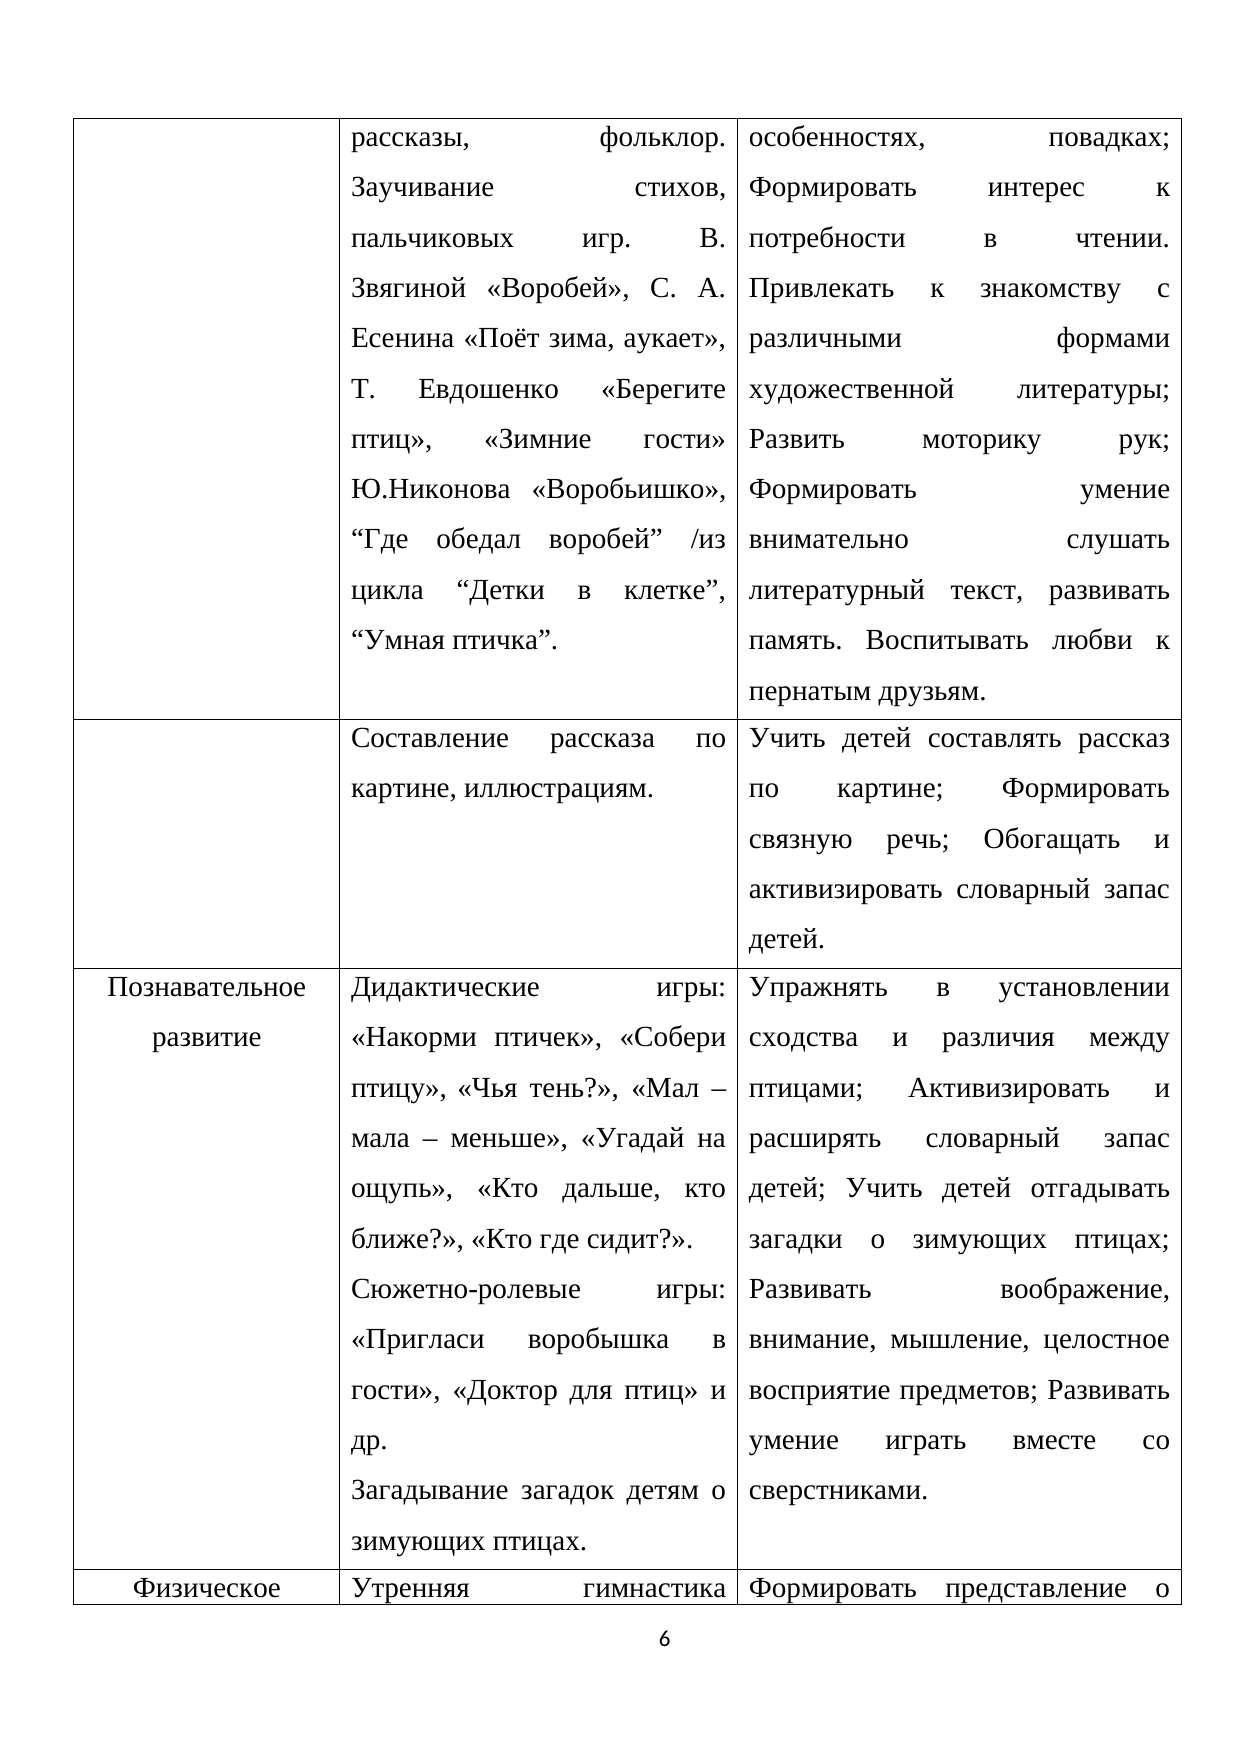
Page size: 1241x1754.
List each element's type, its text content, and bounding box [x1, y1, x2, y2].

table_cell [738, 1570, 1181, 1604]
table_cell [738, 119, 1181, 719]
table_cell Учить детей составлять рассказ по картине; Формировать связную речь; Обогащать и активизировать словарный запас детей. [738, 720, 1181, 968]
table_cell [340, 1570, 737, 1604]
table_cell Упражнять в установлении сходства и различия между птицами; Активизировать и расширять словарный запас детей; Учить детей отгадывать загадки о зимующих птицах; Развивать воображение, внимание, мышление, целостное восприятие предметов; Развивать умение играть вместе со сверстниками. [738, 969, 1181, 1569]
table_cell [340, 119, 737, 719]
table_cell Дидактические игры: «Накорми птичек», «Собери птицу», «Чья тень?», «Мал – мала – меньше», «Угадай на ощупь», «Кто дальше, кто ближе?», «Кто где сидит?». Сюжетно-ролевые игры: «Пригласи воробышка в гости», «Доктор для птиц» и др. Загадывание загадок детям о зимующих птицах. [340, 969, 737, 1569]
table_cell Физическое развитие [74, 1570, 339, 1604]
table_cell [74, 720, 339, 968]
table_cell Составление рассказа по картине, иллюстрациям. [340, 720, 737, 968]
table_cell Познавательное развитие [74, 969, 339, 1569]
